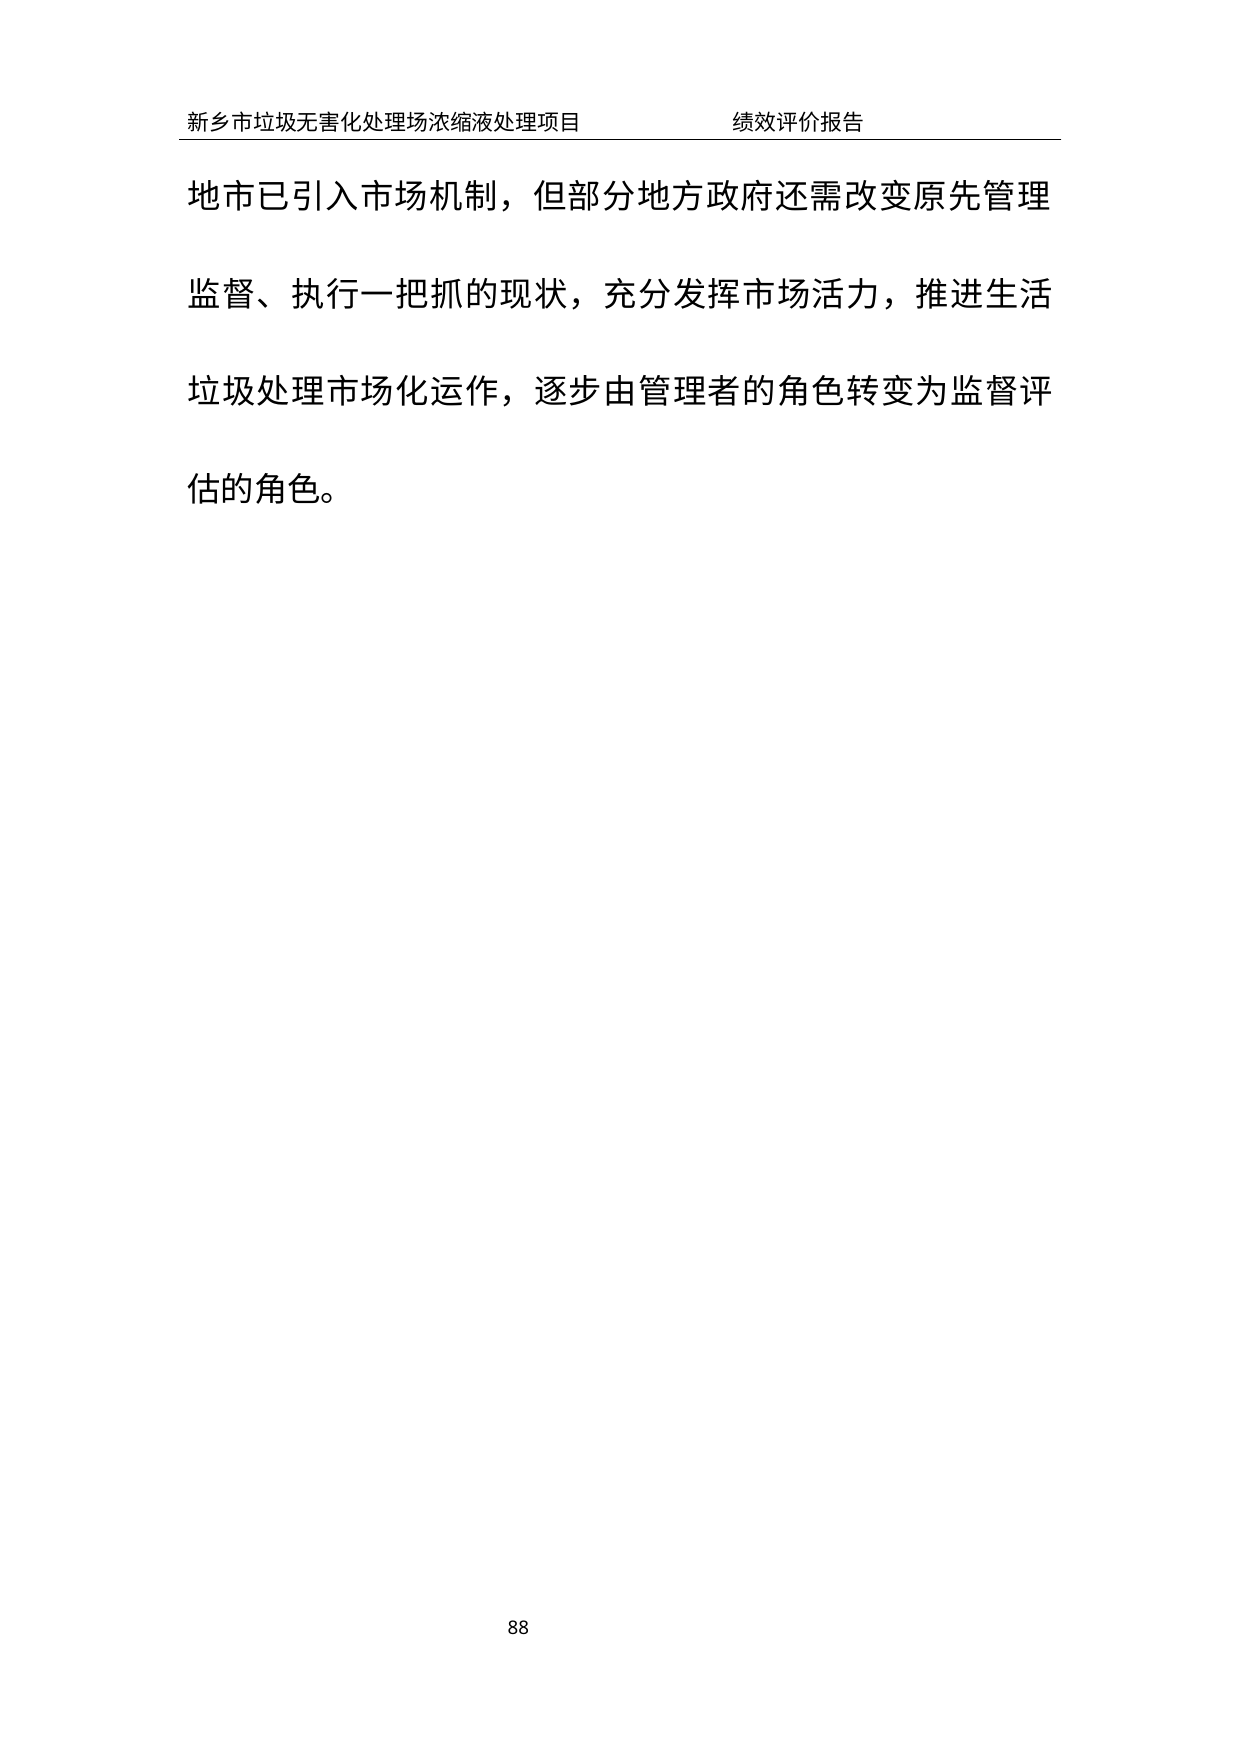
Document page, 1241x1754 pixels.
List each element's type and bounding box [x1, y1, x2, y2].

text [187, 162, 1053, 519]
